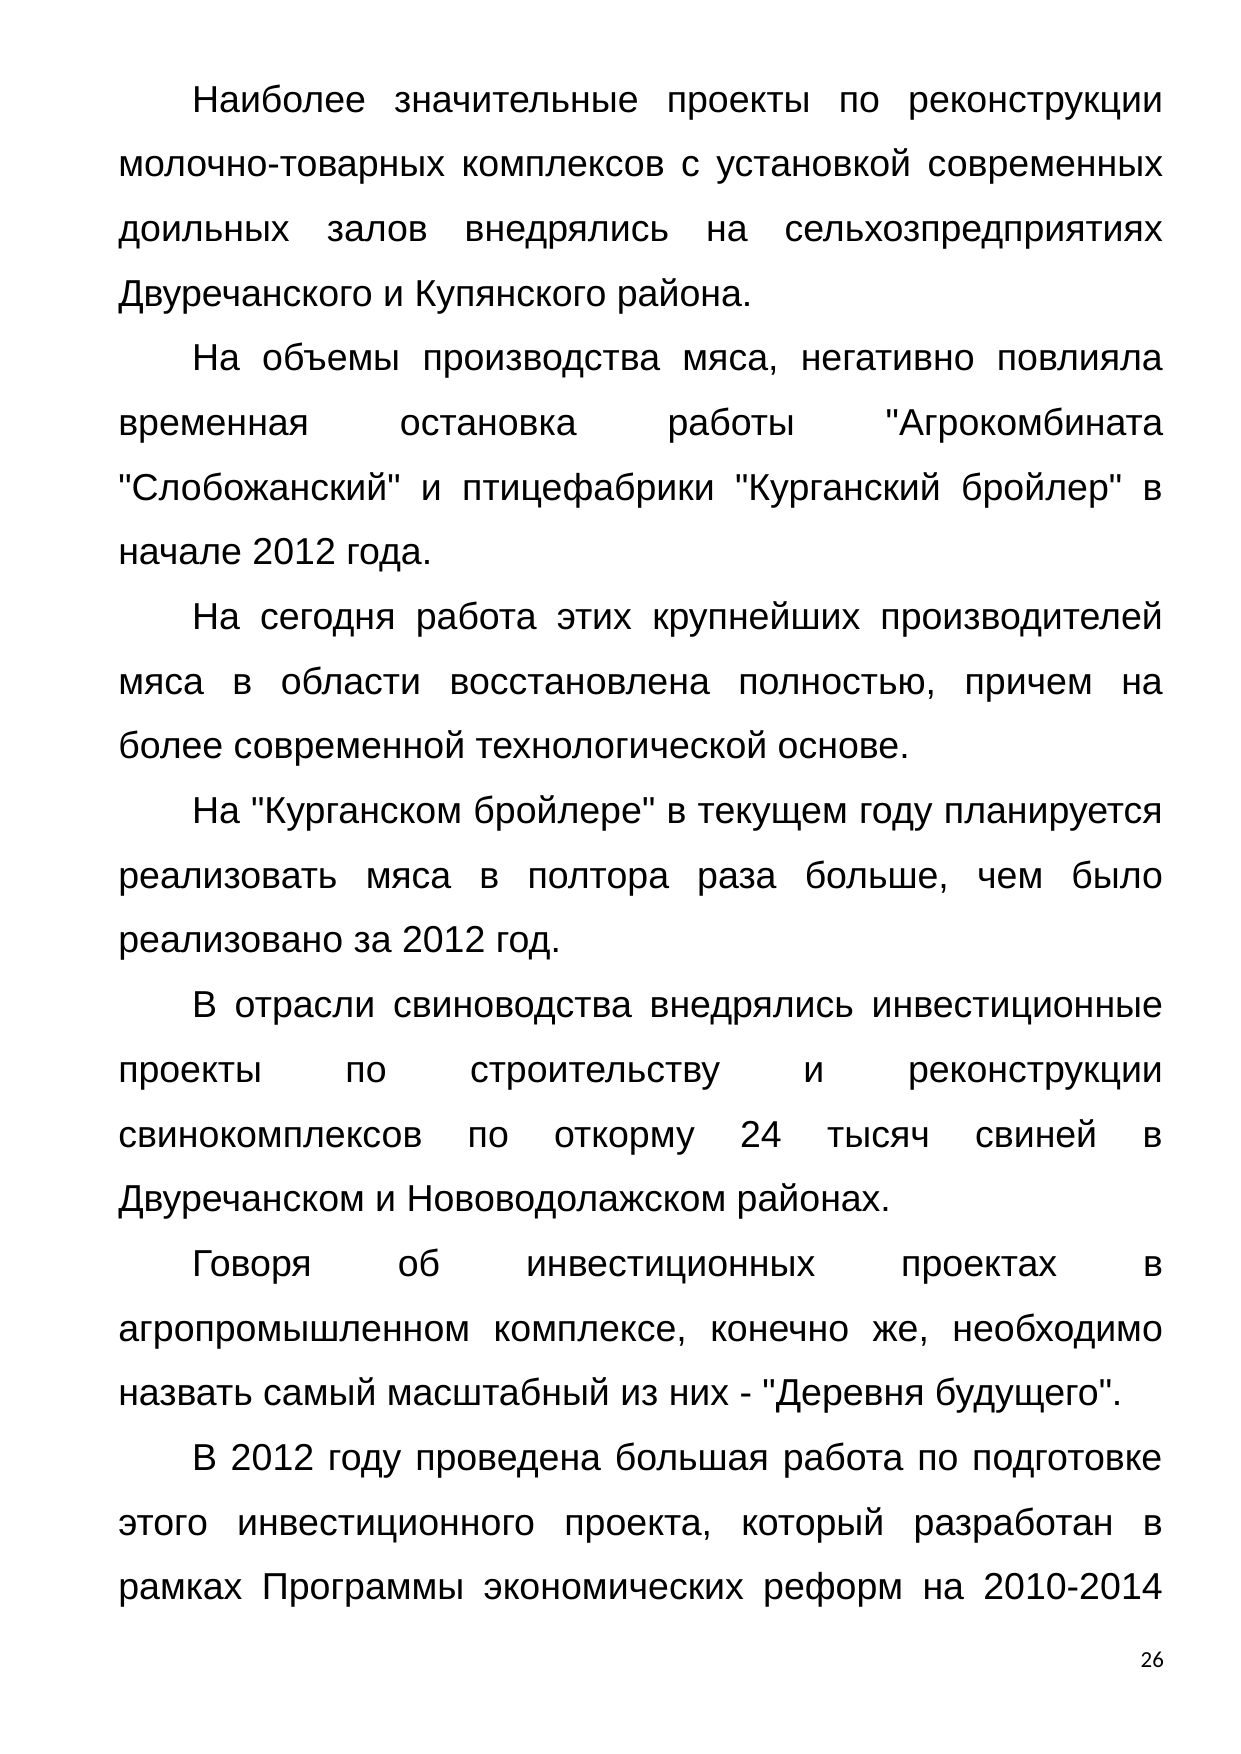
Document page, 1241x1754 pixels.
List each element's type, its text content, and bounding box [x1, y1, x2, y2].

text На объемы производства мяса, негативно повлияла временная остановка работы "Агрокомбината "Слобожанский" и птицефабрики "Курганский бройлер" в начале 2012 года. [118, 336, 1163, 573]
text Наиболее значительные проекты по реконструкции молочно-товарных комплексов с установкой современных доильных залов внедрялись на сельхозпредприятиях Двуречанского и Купянского района. [118, 77, 1163, 314]
text На сегодня работа этих крупнейших производителей мяса в области восстановлена полностью, причем на более современной технологической основе. [118, 594, 1163, 767]
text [118, 1435, 1163, 1608]
text В отрасли свиноводства внедрялись инвестиционные проекты по строительству и реконструкции свинокомплексов по откорму 24 тысяч свиней в Двуречанском и Нововодолажском районах. [118, 982, 1163, 1219]
text На "Курганском бройлере" в текущем году планируется реализовать мяса в полтора раза больше, чем было реализовано за 2012 год. [118, 788, 1163, 961]
text Говоря об инвестиционных проектах в агропромышленном комплексе, конечно же, необходимо назвать самый масштабный из них - "Деревня будущего". [118, 1241, 1163, 1414]
